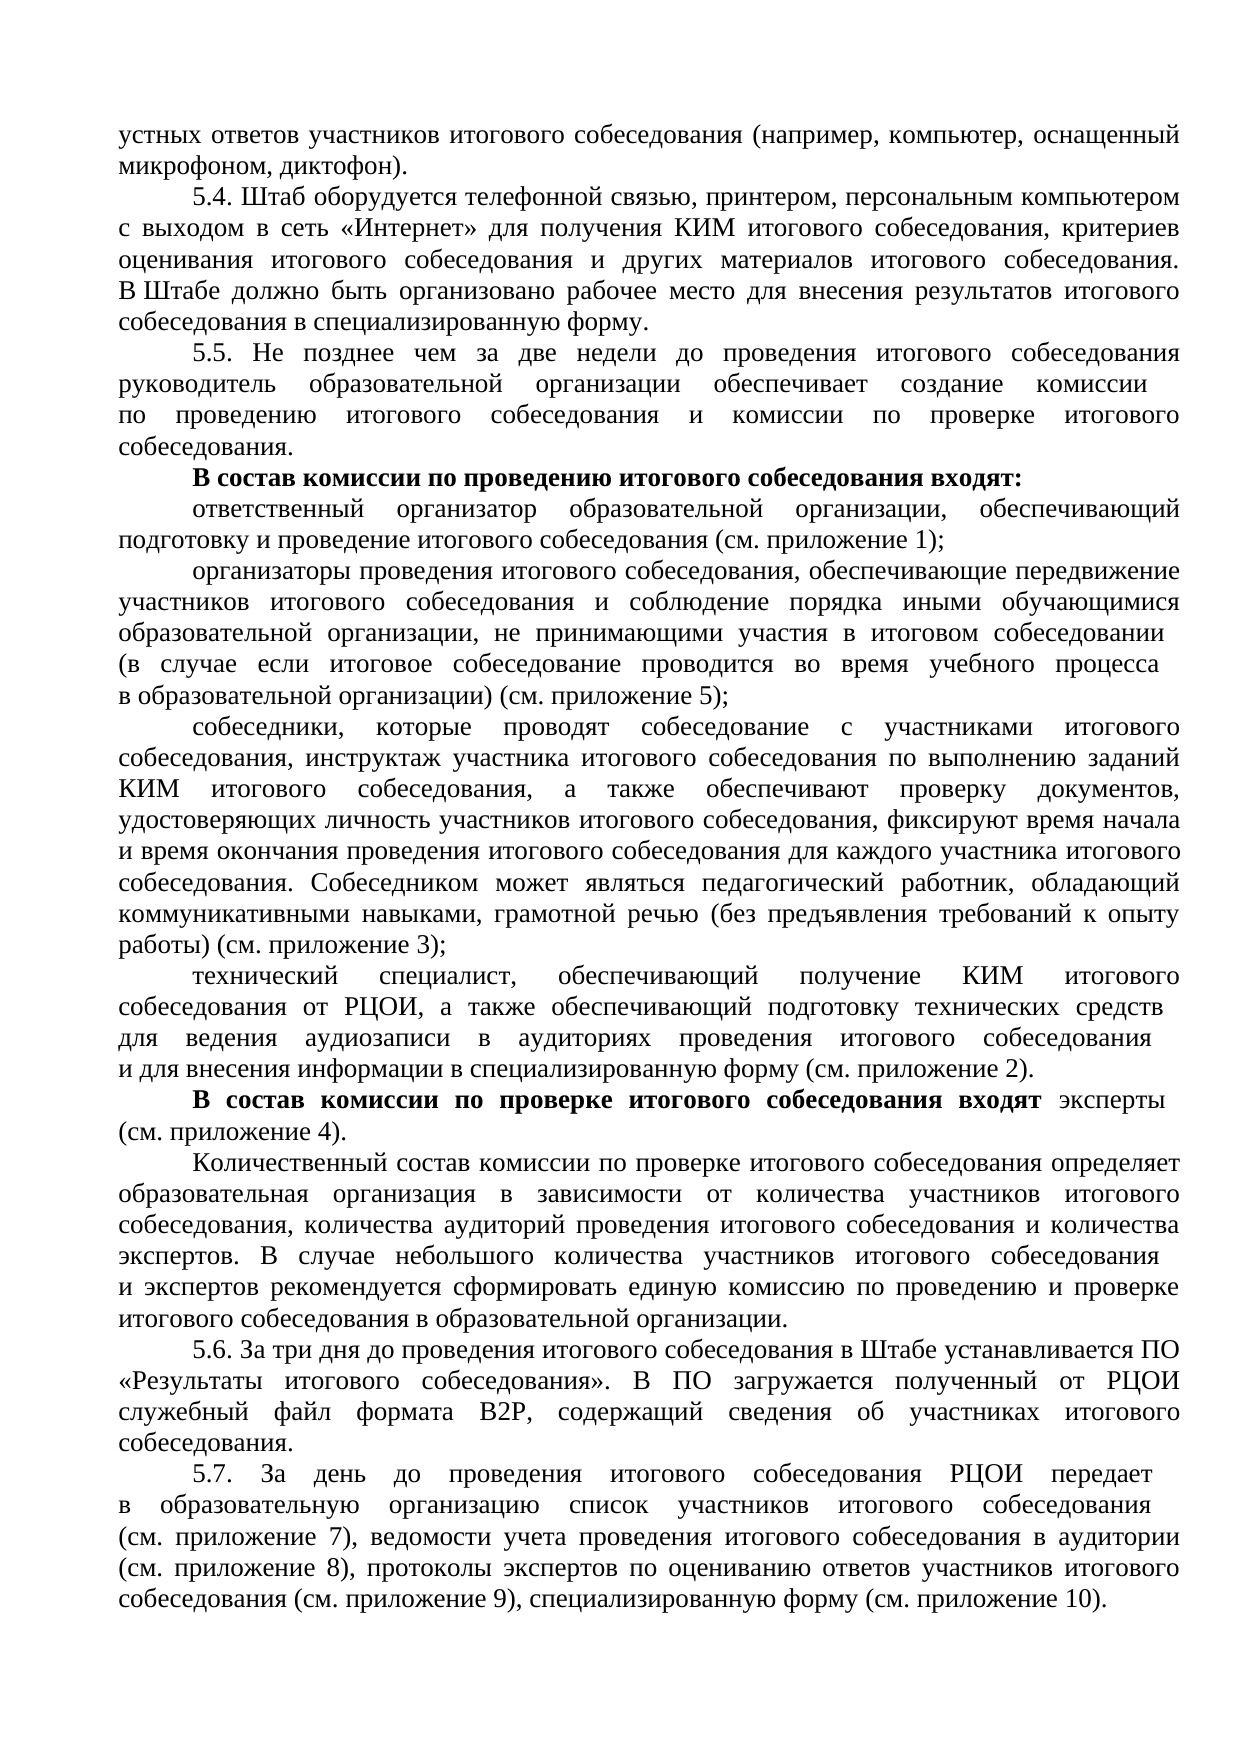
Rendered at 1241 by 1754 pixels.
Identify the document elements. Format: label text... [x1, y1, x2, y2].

text организаторы проведения итогового собеседования, обеспечивающие передвижение участников итогового собеседования и соблюдение порядка иными обучающимися образовательной организации, не принимающими участия в итоговом собеседовании (в случае если итоговое собеседование проводится во время учебного процесса в образовательной организации) (см. приложение 5); [118, 554, 1181, 710]
text 5.6. За три дня до проведения итогового собеседования в Штабе устанавливается ПО «Результаты итогового собеседования». В ПО загружается полученный от РЦОИ служебный файл формата B2P, содержащий сведения об участниках итогового собеседования. [118, 1333, 1181, 1457]
text В состав комиссии по проведению итогового собеседования входят: [118, 461, 1181, 492]
text В состав комиссии по проверке итогового собеседования входят эксперты (см. приложение 4). [118, 1084, 1181, 1146]
text технический специалист, обеспечивающий получение КИМ итогового собеседования от РЦОИ, а также обеспечивающий подготовку технических средств для ведения аудиозаписи в аудиториях проведения итогового собеседования и для внесения информации в специализированную форму (см. приложение 2). [118, 959, 1181, 1084]
text собеседники, которые проводят собеседование с участниками итогового собеседования, инструктаж участника итогового собеседования по выполнению заданий КИМ итогового собеседования, а также обеспечивают проверку документов, удостоверяющих личность участников итогового собеседования, фиксируют время начала и время окончания проведения итогового собеседования для каждого участника итогового собеседования. Собеседником может являться педагогический работник, обладающий коммуникативными навыками, грамотной речью (без предъявления требований к опыту работы) (см. приложение 3); [118, 710, 1181, 959]
text 5.4. Штаб оборудуется телефонной связью, принтером, персональным компьютером с выходом в сеть «Интернет» для получения КИМ итогового собеседования, критериев оценивания итогового собеседования и других материалов итогового собеседования. В Штабе должно быть организовано рабочее место для внесения результатов итогового собеседования в специализированную форму. [118, 180, 1181, 336]
text 5.5. Не позднее чем за две недели до проведения итогового собеседования руководитель образовательной организации обеспечивает создание комиссии по проведению итогового собеседования и комиссии по проверке итогового собеседования. [118, 336, 1181, 461]
text 5.7. За день до проведения итогового собеседования РЦОИ передает в образовательную организацию список участников итогового собеседования (см. приложение 7), ведомости учета проведения итогового собеседования в аудитории (см. приложение 8), протоколы экспертов по оцениванию ответов участников итогового собеседования (см. приложение 9), специализированную форму (см. приложение 10). [118, 1457, 1181, 1613]
text Количественный состав комиссии по проверке итогового собеседования определяет образовательная организация в зависимости от количества участников итогового собеседования, количества аудиторий проведения итогового собеседования и количества экспертов. В случае небольшого количества участников итогового собеседования и экспертов рекомендуется сформировать единую комиссию по проведению и проверке итогового собеседования в образовательной организации. [118, 1146, 1181, 1333]
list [118, 118, 1181, 180]
text ответственный организатор образовательной организации, обеспечивающий подготовку и проведение итогового собеседования (см. приложение 1); [118, 492, 1181, 554]
